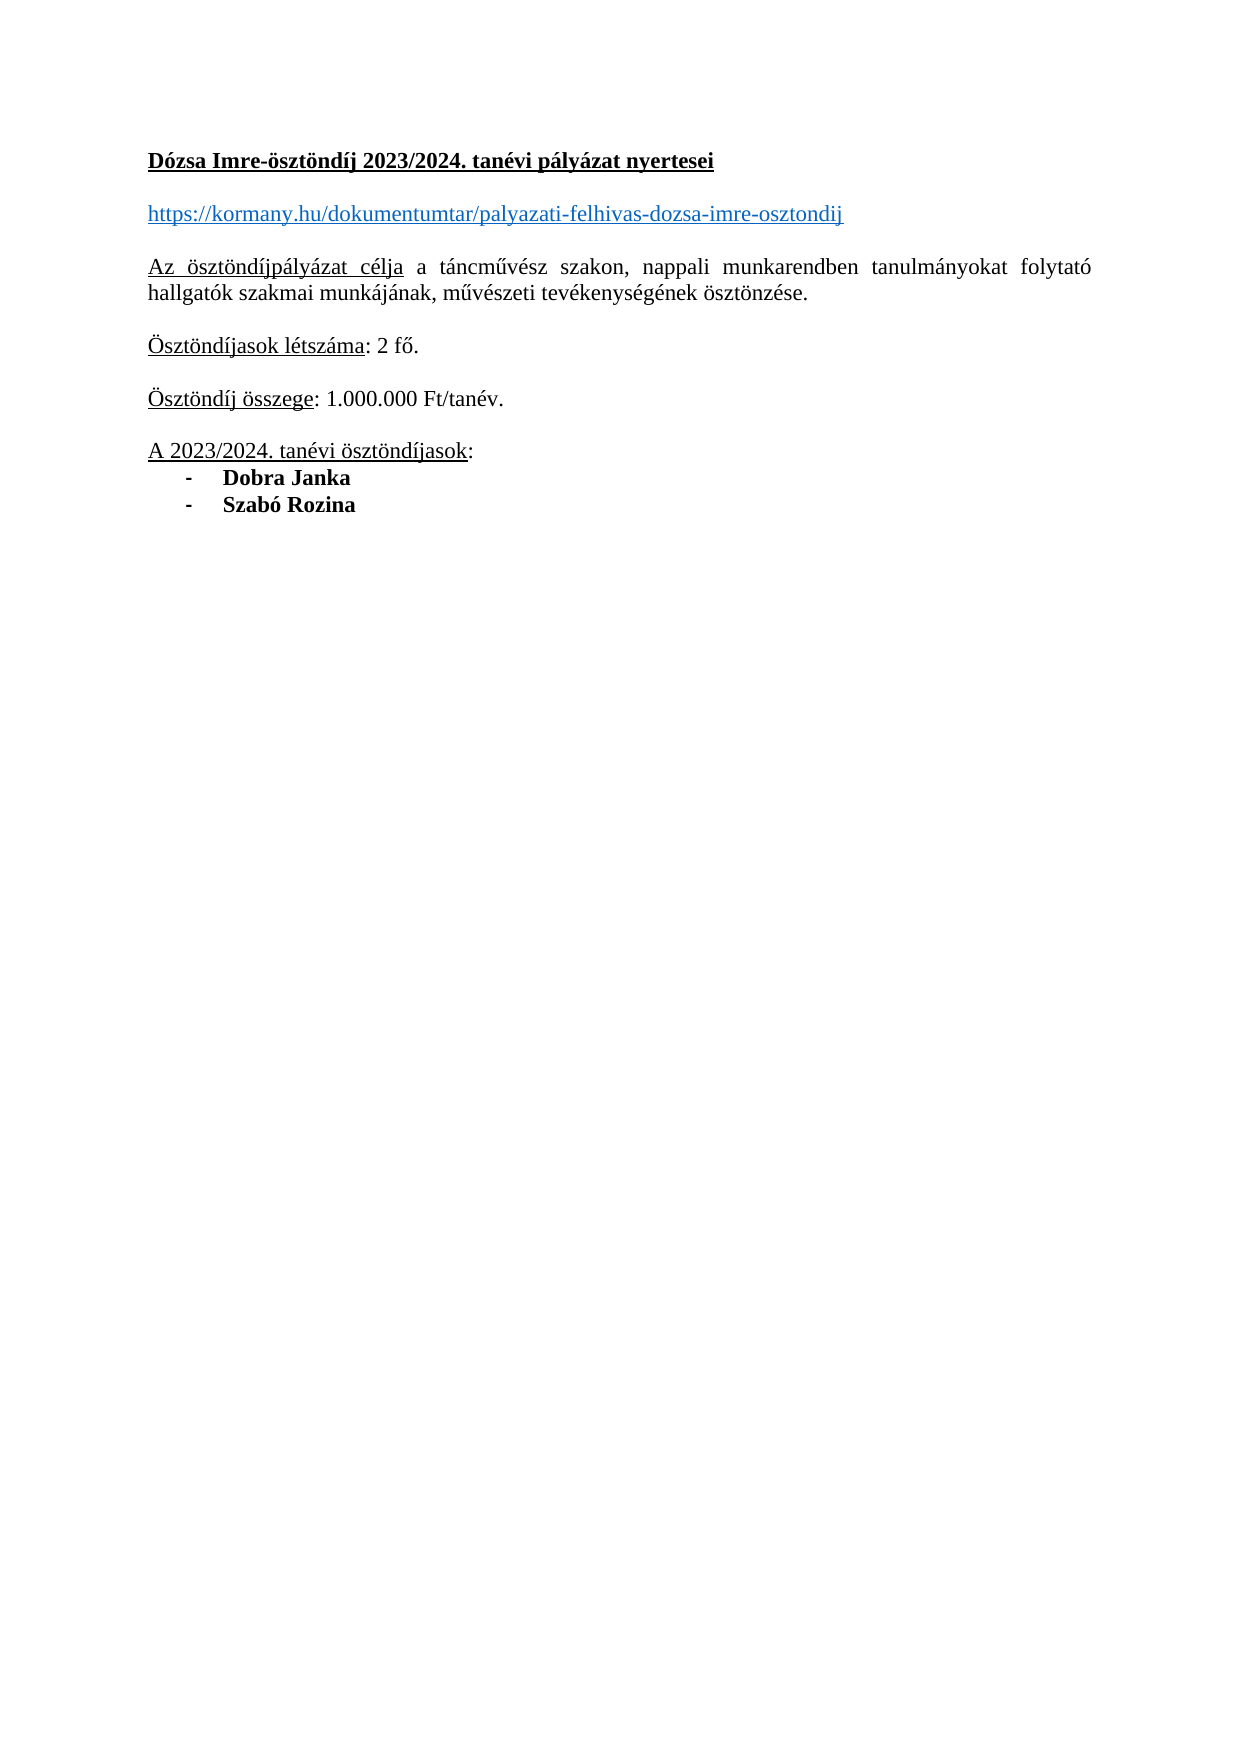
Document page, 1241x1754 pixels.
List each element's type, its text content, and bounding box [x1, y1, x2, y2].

text Az ösztöndíjpályázat célja a táncművész szakon, nappali munkarendben tanulmányokat folytató hallgatók szakmai munkájának, művészeti tevékenységének ösztönzése. [148, 253, 1093, 306]
text Ösztöndíj összege: 1.000.000 Ft/tanév. [148, 385, 1093, 411]
list Dobra Janka [185, 464, 1093, 491]
text Dózsa Imre-ösztöndíj 2023/2024. tanévi pályázat nyertesei [148, 148, 1093, 174]
text https://kormany.hu/dokumentumtar/palyazati-felhivas-dozsa-imre-osztondij [148, 200, 1093, 227]
text Ösztöndíjasok létszáma: 2 fő. [148, 332, 1093, 358]
text A 2023/2024. tanévi ösztöndíjasok: [148, 437, 1093, 464]
list Szabó Rozina [185, 491, 1093, 518]
